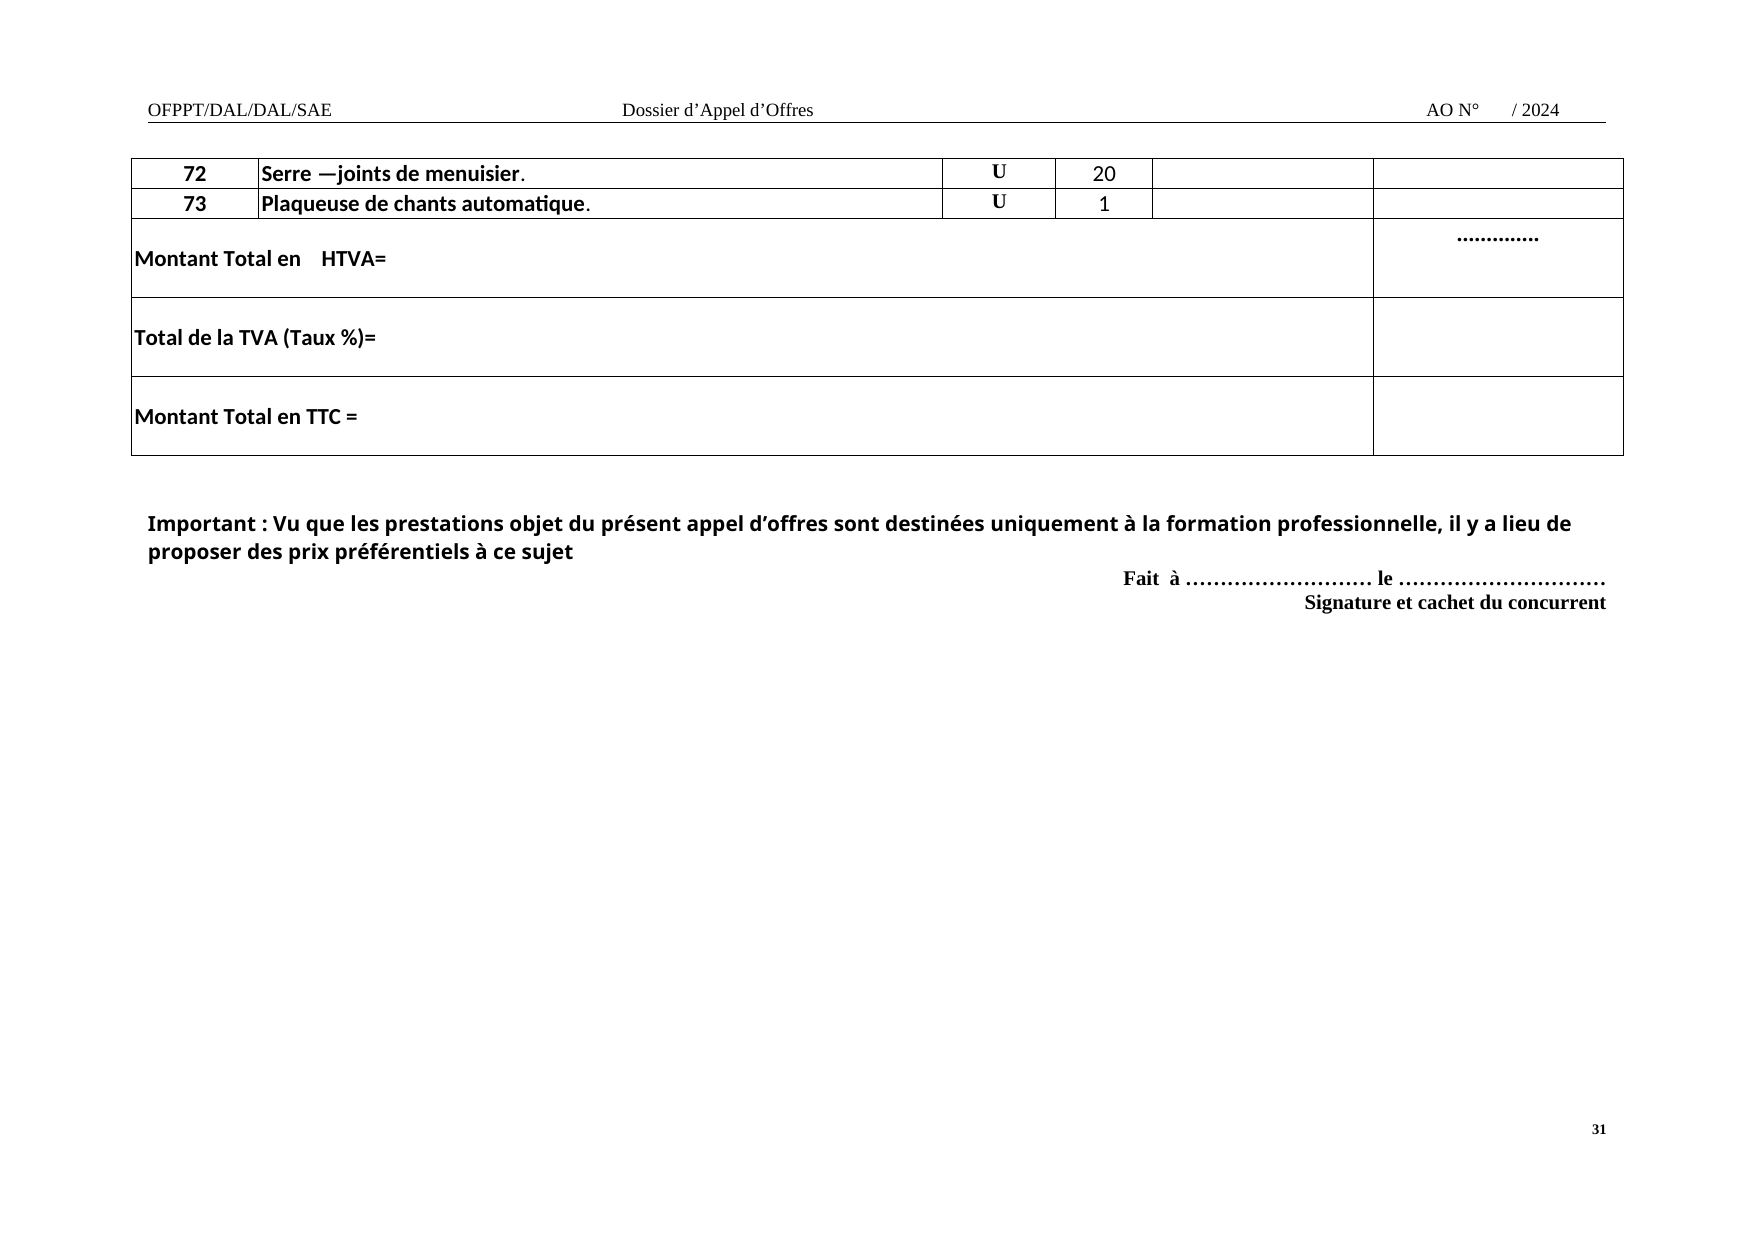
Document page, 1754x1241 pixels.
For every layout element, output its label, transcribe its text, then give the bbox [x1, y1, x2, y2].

table_cell Plaqueuse de chants automatique. [259, 189, 942, 218]
table_cell U [943, 159, 1055, 188]
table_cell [259, 159, 942, 188]
table_cell [1374, 377, 1623, 455]
table_cell 73 [132, 189, 258, 218]
text Signature et cachet du concurrent [148, 590, 1606, 614]
table_cell [1153, 159, 1373, 188]
table_cell 20 [1056, 159, 1152, 188]
table_cell [1153, 189, 1373, 218]
text Fait à ……………………… le ………………………… [148, 566, 1606, 590]
table_cell [1374, 159, 1623, 188]
table_cell Montant Total en TTC = [132, 377, 1373, 455]
table_cell [1374, 298, 1623, 376]
table_cell Total de la TVA (Taux %)= [132, 298, 1373, 376]
table_cell ………….. [1374, 219, 1623, 297]
table_cell [1374, 189, 1623, 218]
table_cell U [943, 189, 1055, 218]
text Important : Vu que les prestations objet du présent appel d’offres sont destinées uniquement à la formation professionnelle, il y a lieu de proposer des prix préférentiels à ce sujet [148, 509, 1606, 566]
table_cell 1 [1056, 189, 1152, 218]
table_cell 72 [132, 159, 258, 188]
table_cell Montant Total en HTVA= [132, 219, 1373, 297]
